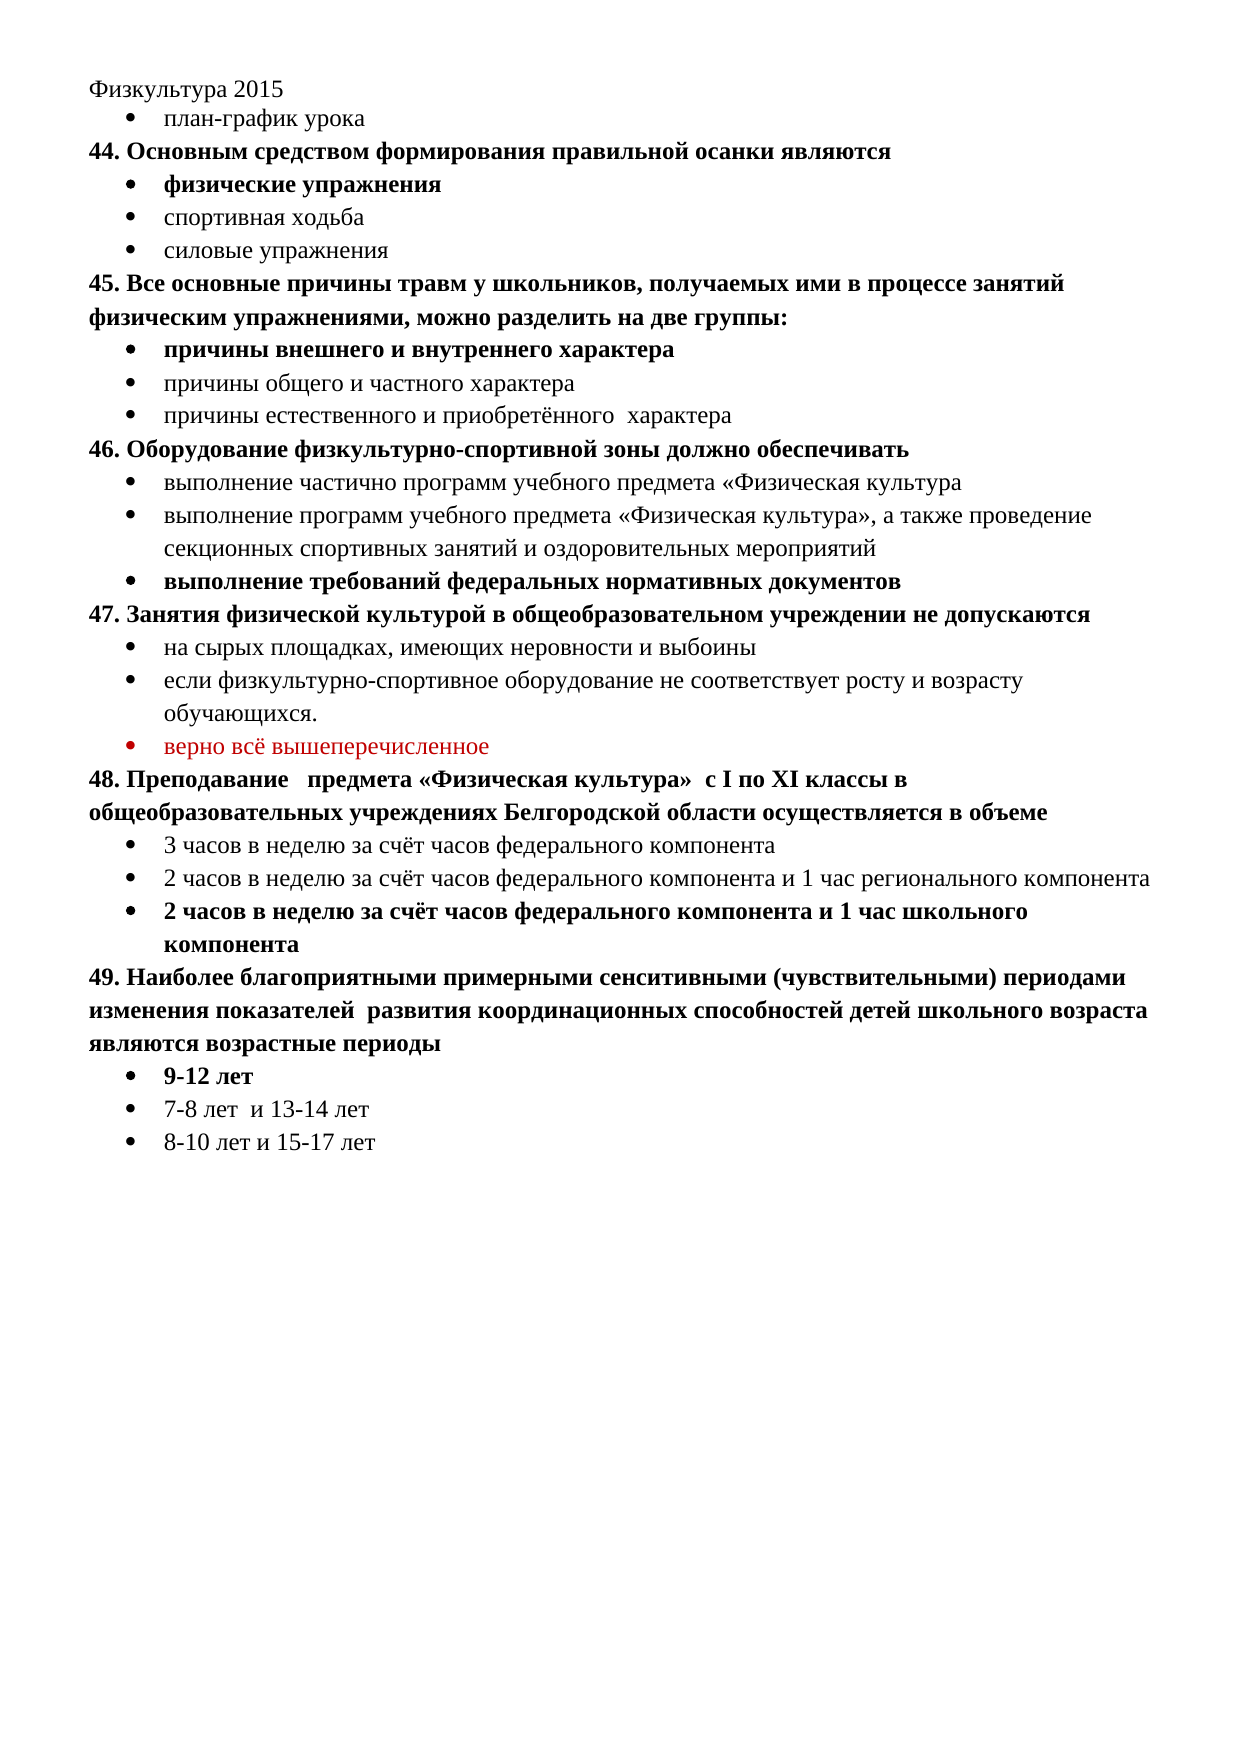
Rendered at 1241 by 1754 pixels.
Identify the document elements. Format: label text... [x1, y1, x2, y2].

list Наиболее благоприятными примерными сенситивными (чувствительными) периодами изменения показателей развития координационных способностей детей школьного возраста являются возрастные периоды [89, 962, 1152, 1057]
list причины общего и частного характера [126, 368, 1152, 396]
list выполнение программ учебного предмета «Физическая культура», а также проведение секционных спортивных занятий и оздоровительных мероприятий [126, 500, 1152, 561]
list если физкультурно-спортивное оборудование не соответствует росту и возрасту обучающихся. [126, 665, 1152, 727]
list физические упражнения [126, 169, 1152, 198]
list на сырых площадках, имеющих неровности и выбоины [126, 632, 1152, 661]
list Все основные причины травм у школьников, получаемых ими в процессе занятий физическим упражнениями, можно разделить на две группы: [89, 268, 1152, 330]
list причины естественного и приобретённого характера [126, 401, 1152, 429]
list Основным средством формирования правильной осанки являются [89, 136, 1152, 165]
list 8-10 лет и 15-17 лет [126, 1127, 1152, 1156]
list Преподавание предмета «Физическая культура» с I по XI классы в общеобразовательных учреждениях Белгородской области осуществляется в объеме [89, 764, 1152, 826]
list 2 часов в неделю за счёт часов федерального компонента и 1 час регионального компонента [126, 863, 1152, 892]
list выполнение частично программ учебного предмета «Физическая культура [126, 467, 1152, 495]
list спортивная ходьба [126, 202, 1152, 231]
list силовые упражнения [126, 236, 1152, 264]
list план-график урока [126, 103, 1152, 132]
list 3 часов в неделю за счёт часов федерального компонента [126, 830, 1152, 859]
list 2 часов в неделю за счёт часов федерального компонента и 1 час школьного компонента [126, 896, 1152, 958]
list 9-12 лет [126, 1061, 1152, 1090]
list Оборудование физкультурно-спортивной зоны должно обеспечивать [89, 434, 1152, 462]
list верно всё вышеперечисленное [126, 731, 1152, 759]
list Занятия физической культурой в общеобразовательном учреждении не допускаются [89, 599, 1152, 627]
list выполнение требований федеральных нормативных документов [126, 566, 1152, 594]
list 7-8 лет и 13-14 лет [126, 1094, 1152, 1123]
list причины внешнего и внутреннего характера [126, 334, 1152, 363]
